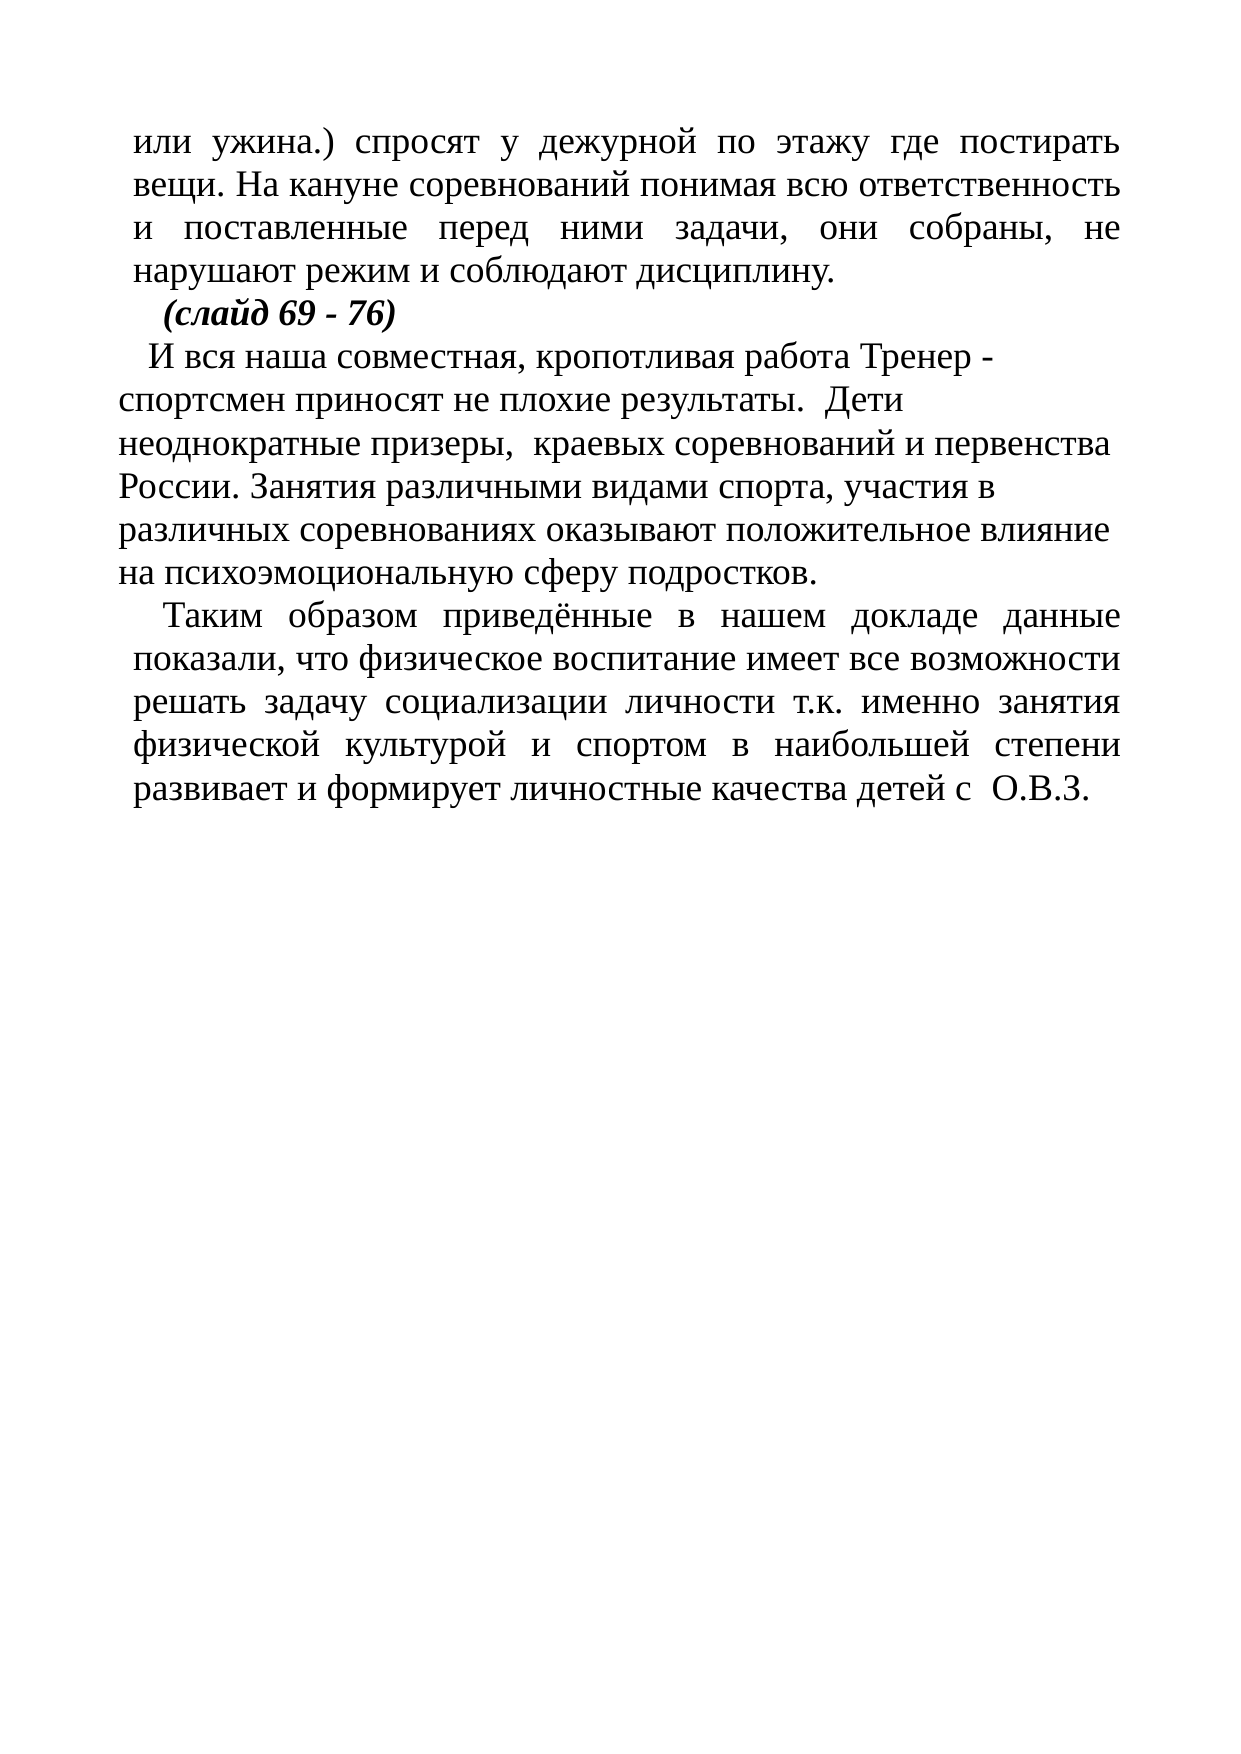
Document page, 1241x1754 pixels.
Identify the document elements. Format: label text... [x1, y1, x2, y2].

text (слайд 69 - 76) [133, 291, 1122, 334]
text И вся наша совместная, кропотливая работа Тренер - спортсмен приносят не плохие результаты. Дети неоднократные призеры, краевых соревнований и первенства России. Занятия различными видами спорта, участия в различных соревнованиях оказывают положительное влияние на психоэмоциональную сферу подростков. [118, 334, 1122, 592]
text Таким образом приведённые в нашем докладе данные показали, что физическое воспитание имеет все возможности решать задачу социализации личности т.к. именно занятия физической культурой и спортом в наибольшей степени развивает и формирует личностные качества детей с О.В.З. [133, 592, 1122, 808]
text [133, 118, 1122, 291]
